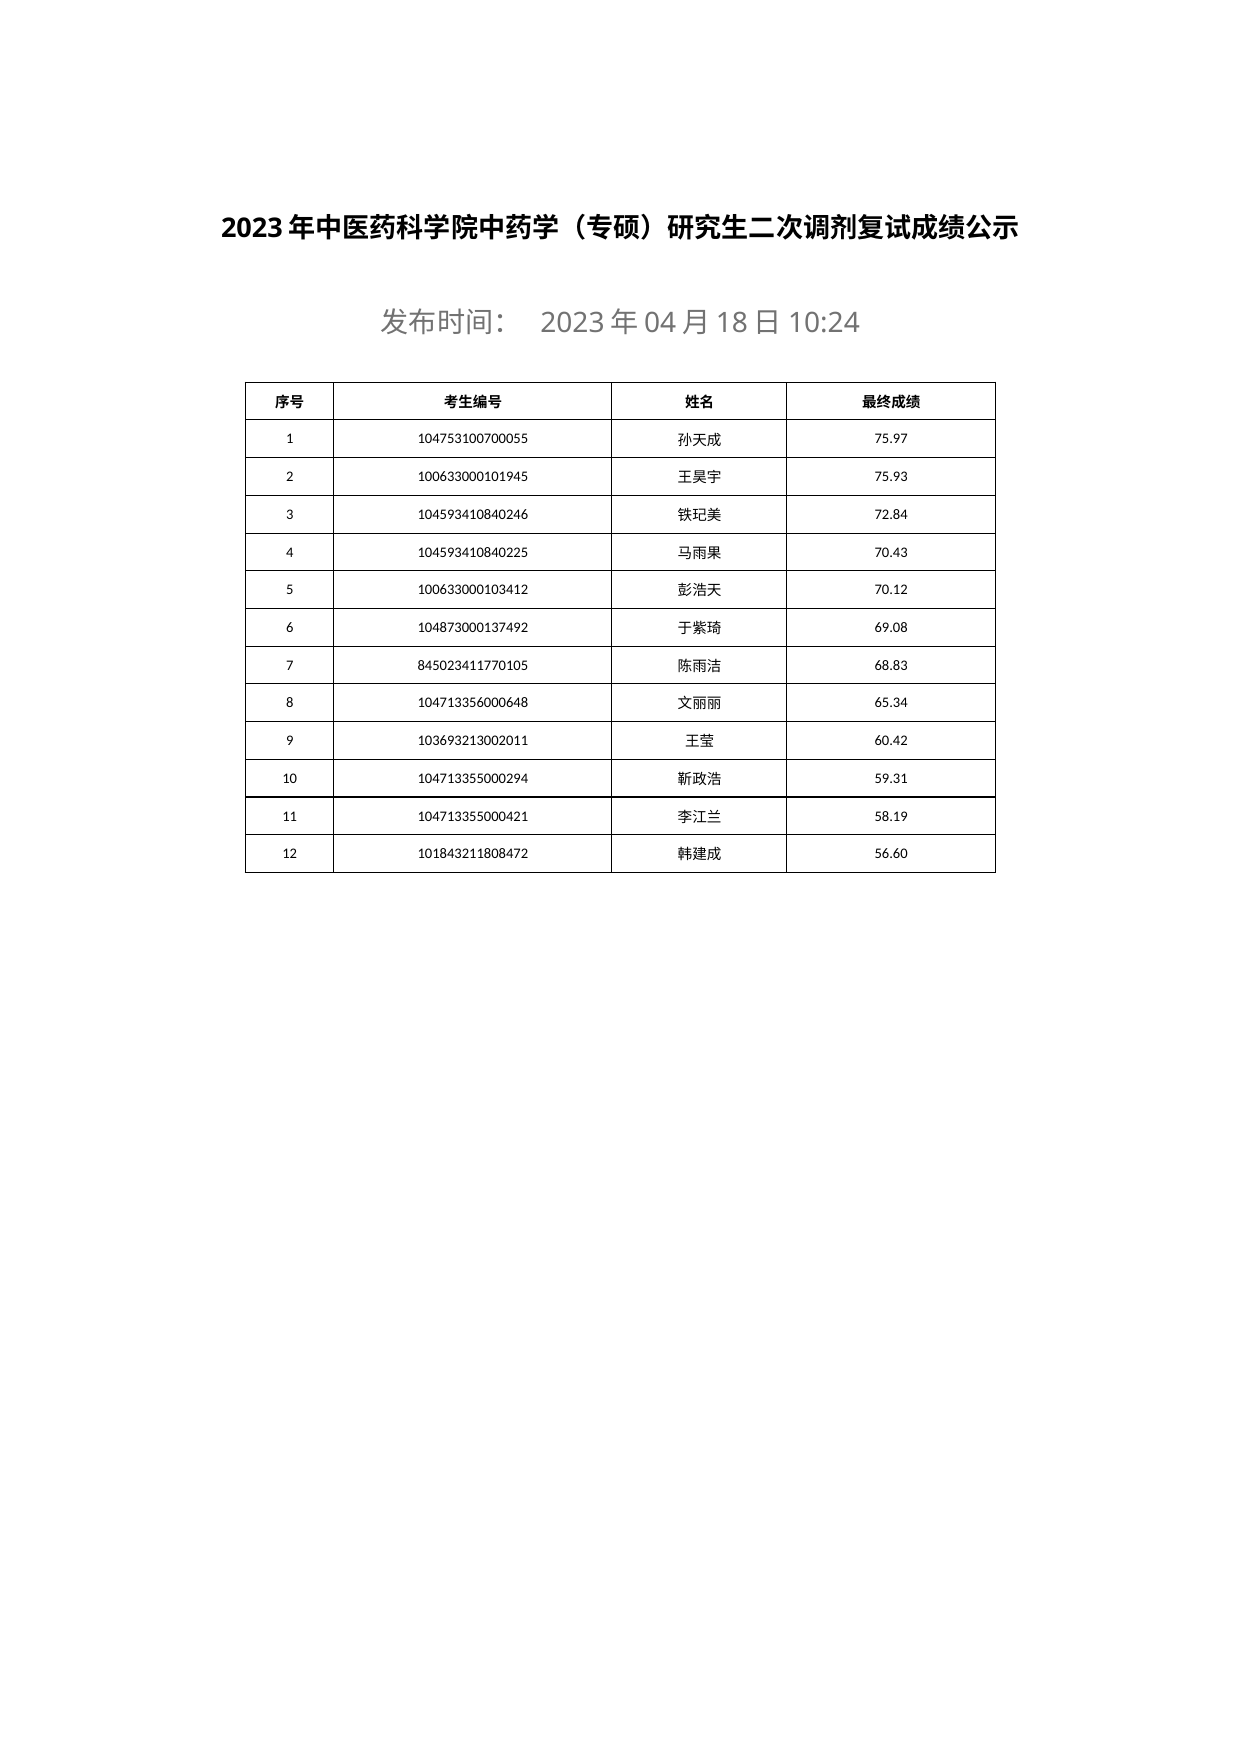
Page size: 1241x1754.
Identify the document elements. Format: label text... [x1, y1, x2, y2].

table_cell 1 [246, 420, 333, 457]
table_cell 72.84 [787, 496, 995, 532]
table_cell 103693213002011 [334, 722, 611, 759]
table_cell 7 [246, 647, 333, 683]
table_cell 70.12 [787, 571, 995, 608]
table_cell 9 [246, 722, 333, 759]
table_cell 100633000103412 [334, 571, 611, 608]
table_cell 李江兰 [612, 798, 786, 834]
table_cell 104713355000421 [334, 798, 611, 834]
table_cell 70.43 [787, 534, 995, 570]
table_cell 铁玘美 [612, 496, 786, 532]
table_cell 孙天成 [612, 420, 786, 457]
table_cell 101843211808472 [334, 835, 611, 872]
table_cell 75.93 [787, 458, 995, 495]
table_cell 58.19 [787, 798, 995, 834]
table_cell 靳政浩 [612, 760, 786, 796]
table_cell 4 [246, 534, 333, 570]
table_cell 5 [246, 571, 333, 608]
table_cell 王莹 [612, 722, 786, 759]
table_cell 韩建成 [612, 835, 786, 872]
table_cell 100633000101945 [334, 458, 611, 495]
table_cell 3 [246, 496, 333, 532]
table_cell 104713355000294 [334, 760, 611, 796]
table_cell 60.42 [787, 722, 995, 759]
table_cell 56.60 [787, 835, 995, 872]
table_cell 104873000137492 [334, 609, 611, 646]
table_cell 75.97 [787, 420, 995, 457]
table_cell 104753100700055 [334, 420, 611, 457]
table_header 序号 [246, 383, 333, 419]
table_header 姓名 [612, 383, 786, 419]
table_cell 59.31 [787, 760, 995, 796]
table_cell 陈雨洁 [612, 647, 786, 683]
table_cell 8 [246, 684, 333, 721]
table_header 最终成绩 [787, 383, 995, 419]
table_cell 65.34 [787, 684, 995, 721]
table_cell 于紫琦 [612, 609, 786, 646]
table_cell 104713356000648 [334, 684, 611, 721]
table_cell 6 [246, 609, 333, 646]
table_cell 104593410840246 [334, 496, 611, 532]
table_header 考生编号 [334, 383, 611, 419]
table_cell 王昊宇 [612, 458, 786, 495]
table_cell 11 [246, 798, 333, 834]
table_cell 845023411770105 [334, 647, 611, 683]
table_cell 2 [246, 458, 333, 495]
table_cell 12 [246, 835, 333, 872]
table_cell 104593410840225 [334, 534, 611, 570]
table_cell 彭浩天 [612, 571, 786, 608]
table_cell 文丽丽 [612, 684, 786, 721]
subtitle 2023年中医药科学院中药学（专硕）研究生二次调剂复试成绩公示 [187, 193, 1053, 258]
text 发布时间： 2023年04月18日 10:24 [187, 287, 1053, 352]
table_cell 10 [246, 760, 333, 796]
table_cell 马雨果 [612, 534, 786, 570]
table_cell 68.83 [787, 647, 995, 683]
table_cell 69.08 [787, 609, 995, 646]
